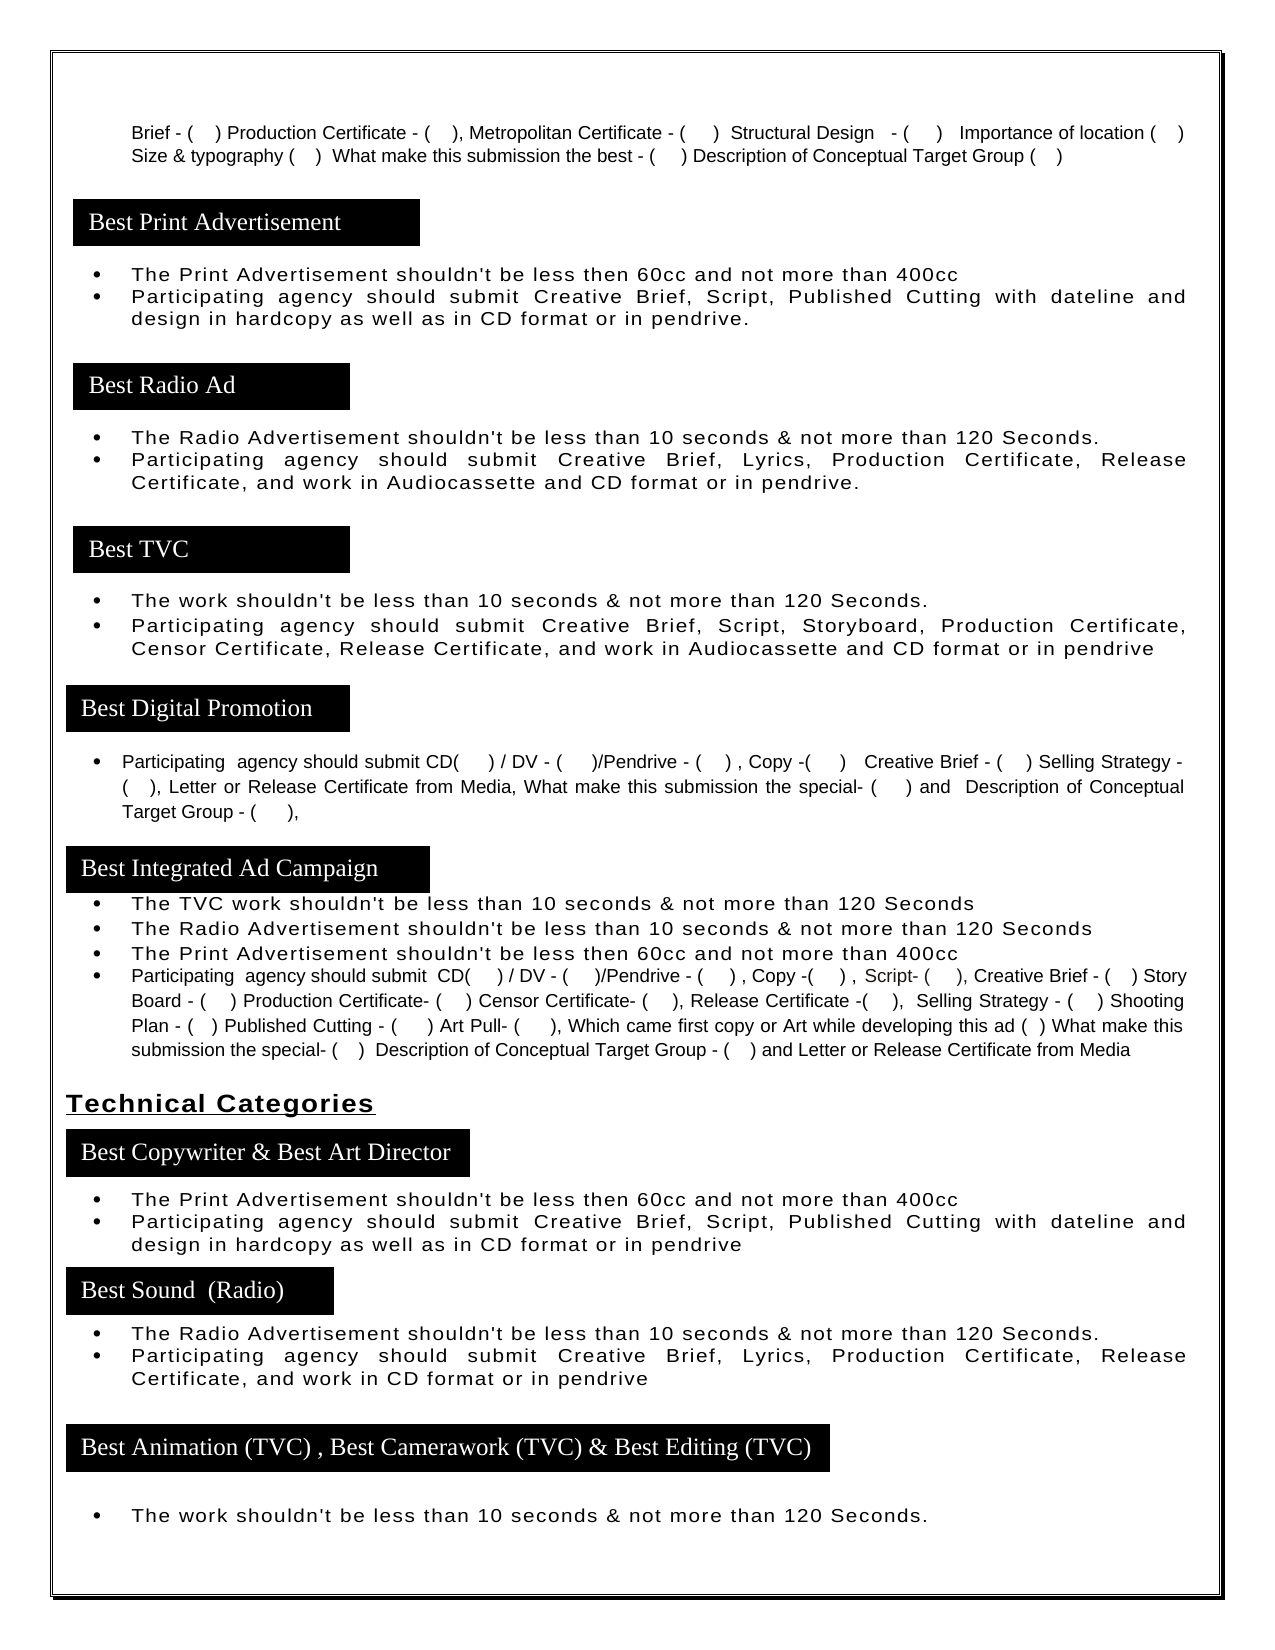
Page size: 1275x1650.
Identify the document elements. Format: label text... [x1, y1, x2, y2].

list The Radio Advertisement shouldn't be less than 10 seconds & not more than 120 Seconds [94, 918, 1169, 939]
list The Print Advertisement shouldn't be less then 60cc and not more than 400cc [94, 263, 1187, 285]
list Participating agency should submit CD( ) / DV - ( )/Pendrive - ( ) , Copy -( ) , Script- ( ), Creative Brief - ( ) Story Board - ( ) Production Certificate- ( ) Censor Certificate- ( ), Release Certificate -( ), Selling Strategy - ( ) Shooting Plan - ( ) Published Cutting - ( ) Art Pull- ( ), Which came first copy or Art while developing this ad ( ) What make this submission the special- ( ) Description of Conceptual Target Group - ( ) and Letter or Release Certificate from Media [94, 965, 1187, 1061]
list Participating agency should submit Creative Brief, Script, Published Cutting with dateline and design in hardcopy as well as in CD format or in pendrive [94, 1211, 1187, 1256]
list The Radio Advertisement shouldn't be less than 10 seconds & not more than 120 Seconds. [94, 427, 1187, 449]
list The Radio Advertisement shouldn't be less than 10 seconds & not more than 120 Seconds. [94, 1322, 1187, 1345]
list The Print Advertisement shouldn't be less then 60cc and not more than 400cc [94, 1189, 1187, 1211]
list Participating agency should submit Creative Brief, Lyrics, Production Certificate, Release Certificate, and work in CD format or in pendrive [94, 1345, 1187, 1389]
list The TVC work shouldn't be less than 10 seconds & not more than 120 Seconds [94, 893, 1187, 914]
list The work shouldn't be less than 10 seconds & not more than 120 Seconds. [94, 590, 1187, 612]
list The Print Advertisement shouldn't be less then 60cc and not more than 400cc [94, 942, 1187, 965]
list Participating agency should submit Creative Brief, Lyrics, Production Certificate, Release Certificate, and work in Audiocassette and CD format or in pendrive. [94, 449, 1187, 493]
list The work shouldn't be less than 10 seconds & not more than 120 Seconds. [94, 1505, 1187, 1527]
list Participating agency should submit Creative Brief, Script, Published Cutting with dateline and design in hardcopy as well as in CD format or in pendrive. [94, 285, 1187, 330]
list Participating agency should submit CD( ) / DV - ( )/Pendrive - ( ) , Copy -( ) Creative Brief - ( ) Selling Strategy - ( ), Letter or Release Certificate from Media, What make this submission the special- ( ) and Description of Conceptual Target Group - ( ), [94, 751, 1187, 823]
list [94, 122, 1187, 166]
text Technical Categories [66, 1089, 1187, 1118]
list Participating agency should submit Creative Brief, Script, Storyboard, Production Certificate, Censor Certificate, Release Certificate, and work in Audiocassette and CD format or in pendrive [94, 615, 1187, 660]
